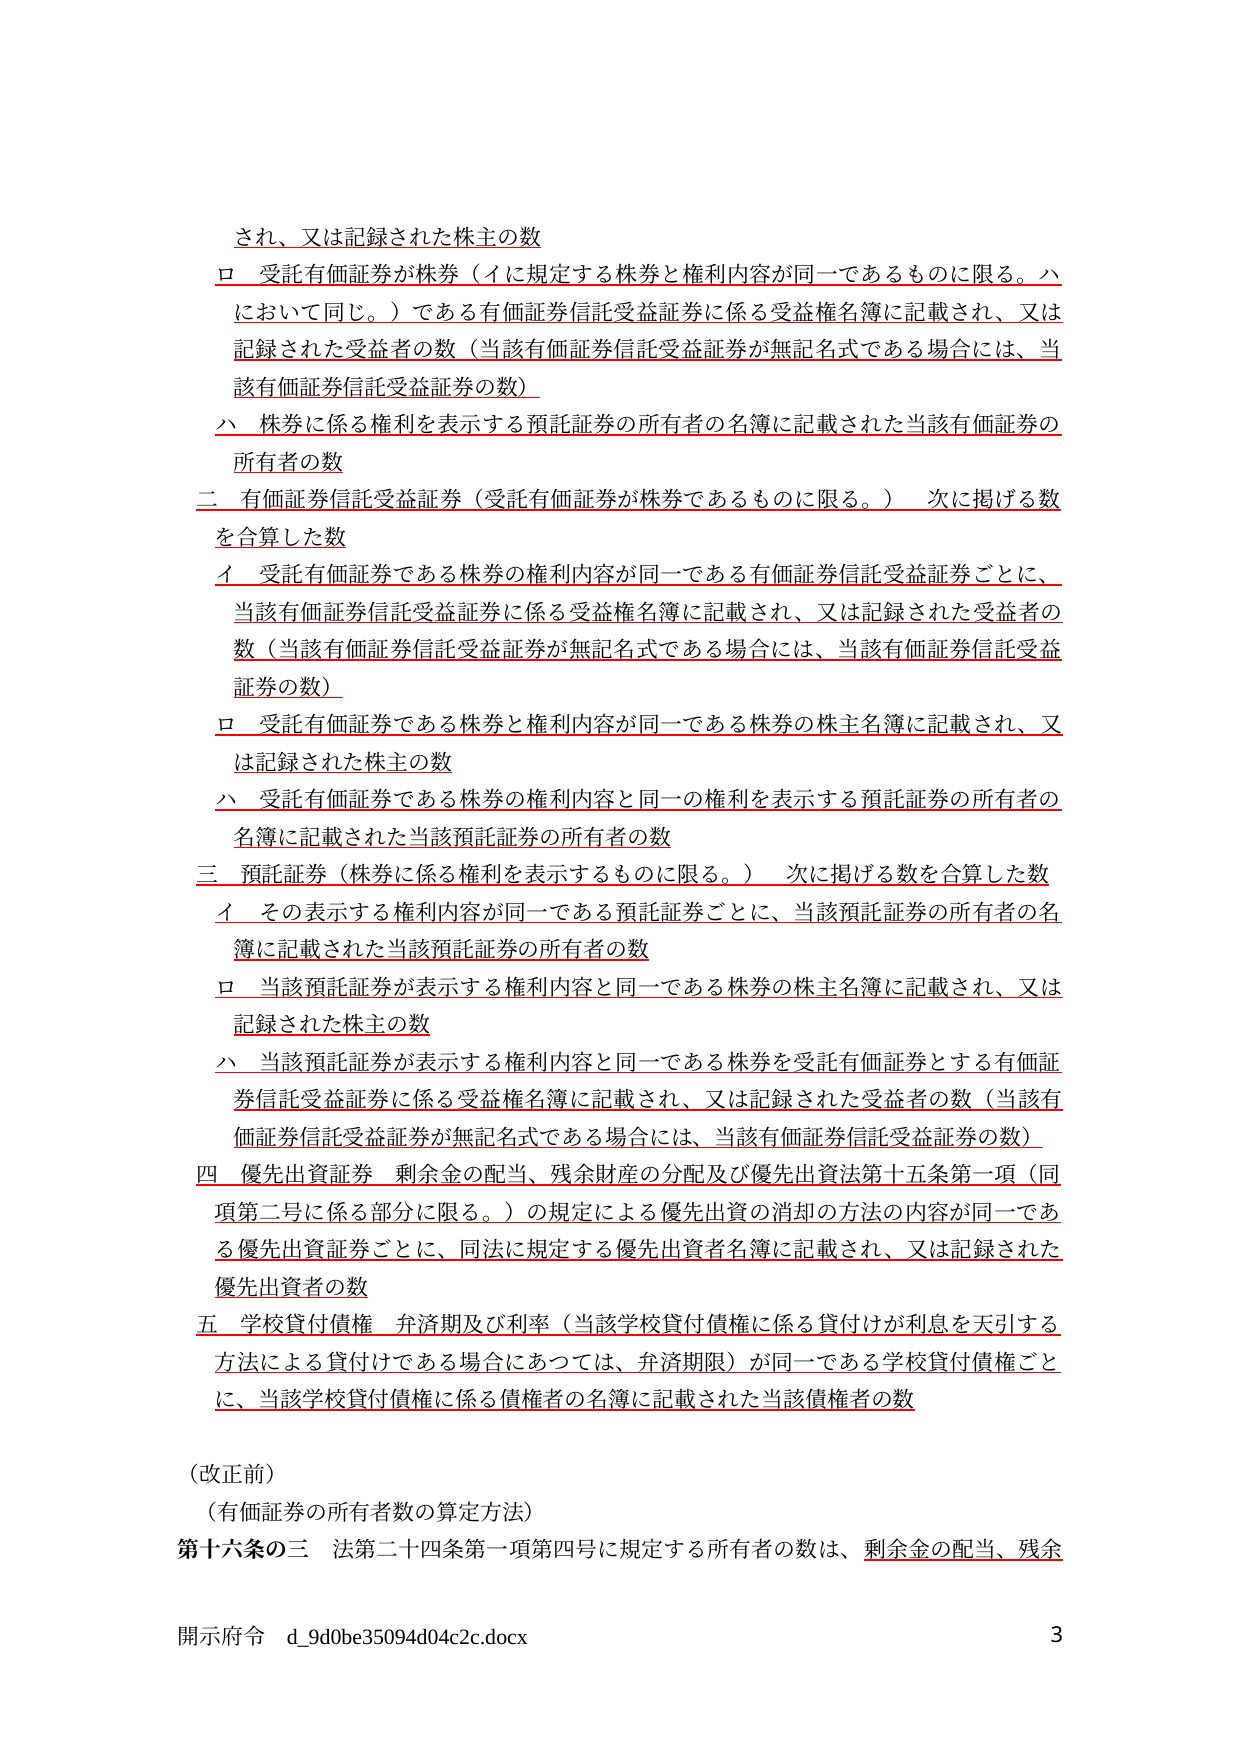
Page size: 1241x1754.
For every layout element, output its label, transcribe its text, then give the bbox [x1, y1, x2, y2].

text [177, 1529, 1063, 1567]
text ハ 当該預託証券が表示する権利内容と同一である株券を受託有価証券とする有価証券信託受益証券に係る受益権名簿に記載され、又は記録された受益者の数（当該有価証券信託受益証券が無記名式である場合には、当該有価証券信託受益証券の数） [215, 1042, 1063, 1154]
text （改正前） [177, 1454, 1063, 1492]
text 五 学校貸付債権 弁済期及び利率（当該学校貸付債権に係る貸付けが利息を天引する方法による貸付けである場合にあつては、弁済期限）が同一である学校貸付債権ごとに、当該学校貸付債権に係る債権者の名簿に記載された当該債権者の数 [196, 1304, 1063, 1417]
text （有価証券の所有者数の算定方法） [196, 1492, 1063, 1529]
text ロ 当該預託証券が表示する権利内容と同一である株券の株主名簿に記載され、又は記録された株主の数 [215, 998, 1063, 1042]
text ハ 受託有価証券である株券の権利内容と同一の権利を表示する預託証券の所有者の名簿に記載された当該預託証券の所有者の数 [215, 779, 1063, 854]
text ロ 当該預託証券が表示する権利内容と同一である株券の株主名簿に記載され、又は記録された株主の数 [215, 967, 1063, 997]
text 二 有価証券信託受益証券（受託有価証券が株券であるものに限る。） 次に掲げる数を合算した数 [196, 479, 1063, 554]
text ロ 受託有価証券が株券（イに規定する株券と権利内容が同一であるものに限る。ハにおいて同じ。）である有価証券信託受益証券に係る受益権名簿に記載され、又は記録された受益者の数（当該有価証券信託受益証券が無記名式である場合には、当該有価証券信託受益証券の数） [215, 254, 1063, 404]
text ロ 受託有価証券である株券と権利内容が同一である株券の株主名簿に記載され、又は記録された株主の数 [215, 704, 1063, 734]
text ロ 受託有価証券である株券と権利内容が同一である株券の株主名簿に記載され、又は記録された株主の数 [215, 736, 1063, 779]
text 三 預託証券（株券に係る権利を表示するものに限る。） 次に掲げる数を合算した数 [196, 854, 1063, 892]
text 四 優先出資証券 剰余金の配当、残余財産の分配及び優先出資法第十五条第一項（同項第二号に係る部分に限る。）の規定による優先出資の消却の方法の内容が同一である優先出資証券ごとに、同法に規定する優先出資者名簿に記載され、又は記録された優先出資者の数 [196, 1154, 1063, 1304]
text イ 受託有価証券である株券の権利内容が同一である有価証券信託受益証券ごとに、当該有価証券信託受益証券に係る受益権名簿に記載され、又は記録された受益者の数（当該有価証券信託受益証券が無記名式である場合には、当該有価証券信託受益証券の数） [215, 554, 1063, 704]
text イ その表示する権利内容が同一である預託証券ごとに、当該預託証券の所有者の名簿に記載された当該預託証券の所有者の数 [215, 892, 1063, 967]
text ハ 株券に係る権利を表示する預託証券の所有者の名簿に記載された当該有価証券の所有者の数 [215, 404, 1063, 479]
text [215, 217, 1063, 254]
